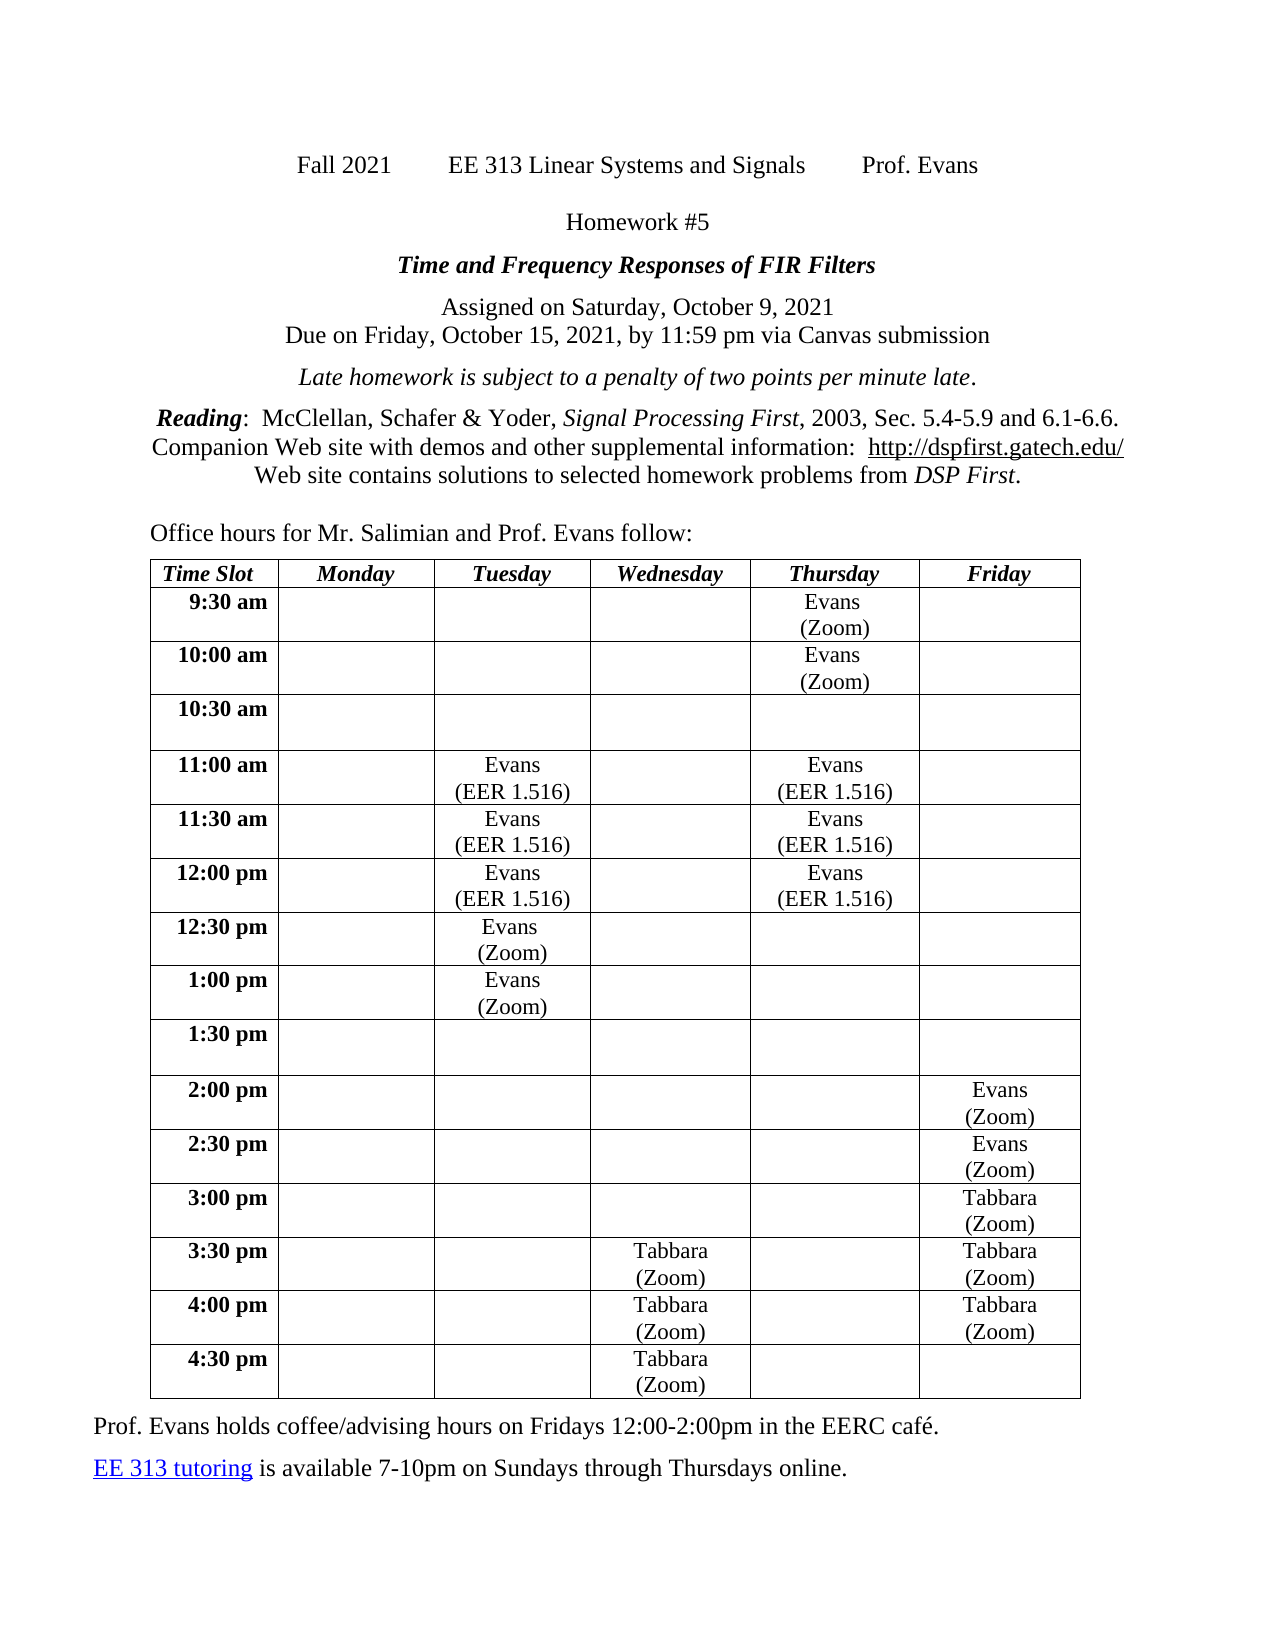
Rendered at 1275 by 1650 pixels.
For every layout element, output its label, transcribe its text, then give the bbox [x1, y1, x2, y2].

text Fall 2021 EE 313 Linear Systems and Signals Prof. Evans [150, 150, 1125, 179]
table_cell 2:00 pm [151, 1076, 278, 1129]
table_cell 4:30 pm [151, 1345, 278, 1398]
table_cell [591, 1184, 750, 1237]
text Prof. Evans holds coffee/advising hours on Fridays 12:00-2:00pm in the EERC café. [93, 1411, 1125, 1440]
table_cell Evans (EER 1.516) [751, 805, 919, 858]
table_cell [279, 966, 434, 1019]
table_cell 1:30 pm [151, 1020, 278, 1075]
table_cell [435, 695, 590, 750]
table_header Tuesday [435, 560, 590, 587]
table_cell [751, 1238, 919, 1290]
table_cell 12:00 pm [151, 859, 278, 912]
table_cell [591, 588, 750, 641]
table_cell 2:30 pm [151, 1130, 278, 1183]
table_cell Evans (EER 1.516) [435, 859, 590, 912]
table_cell [751, 1345, 919, 1398]
table_cell [591, 695, 750, 750]
text Due on Friday, October 15, 2021, by 11:59 pm via Canvas submission [150, 321, 1125, 349]
table_cell Tabbara (Zoom) [920, 1184, 1080, 1237]
table_header Wednesday [591, 560, 750, 587]
table_cell [435, 1291, 590, 1344]
subtitle Time and Frequency Responses of FIR Filters [150, 251, 1125, 279]
table_cell Evans (Zoom) [435, 913, 590, 965]
table_cell [279, 1020, 434, 1075]
table_cell Evans (EER 1.516) [751, 859, 919, 912]
table_cell [279, 1130, 434, 1183]
table_cell Tabbara (Zoom) [591, 1238, 750, 1290]
table_cell [591, 1130, 750, 1183]
table_cell [751, 1130, 919, 1183]
text Companion Web site with demos and other supplemental information: http://dspfirst.gatech.edu/ [150, 432, 1125, 461]
table_cell 12:30 pm [151, 913, 278, 965]
text Homework #5 [150, 207, 1125, 236]
table_cell 10:00 am [151, 642, 278, 694]
table_cell [920, 695, 1080, 750]
table_cell [751, 1184, 919, 1237]
table_cell [920, 805, 1080, 858]
table_header Friday [920, 560, 1080, 587]
table_cell Tabbara (Zoom) [920, 1238, 1080, 1290]
table_cell Tabbara (Zoom) [591, 1345, 750, 1398]
table_cell [435, 1345, 590, 1398]
table_cell [591, 913, 750, 965]
table_cell [435, 1130, 590, 1183]
table_cell [279, 1291, 434, 1344]
table_cell Evans (Zoom) [920, 1076, 1080, 1129]
table_cell Evans (EER 1.516) [751, 751, 919, 804]
text Web site contains solutions to selected homework problems from DSP First. [150, 461, 1125, 489]
table_cell 1:00 pm [151, 966, 278, 1019]
text Office hours for Mr. Salimian and Prof. Evans follow: [150, 518, 1125, 547]
table_cell 3:00 pm [151, 1184, 278, 1237]
table_cell 4:00 pm [151, 1291, 278, 1344]
table_cell [751, 1291, 919, 1344]
table_header Time Slot [151, 560, 278, 587]
table_cell [435, 1184, 590, 1237]
table_cell [279, 805, 434, 858]
table_cell [279, 642, 434, 694]
table_cell [751, 695, 919, 750]
table_cell [435, 1020, 590, 1075]
table_cell Evans (Zoom) [920, 1130, 1080, 1183]
table_cell [920, 588, 1080, 641]
table_header Monday [279, 560, 434, 587]
table_cell [279, 588, 434, 641]
text EE 313 tutoring is available 7-10pm on Sundays through Thursdays online. [93, 1453, 1125, 1481]
table_cell Evans (EER 1.516) [435, 805, 590, 858]
table_cell [591, 642, 750, 694]
table_cell [920, 642, 1080, 694]
table_cell Tabbara (Zoom) [920, 1291, 1080, 1344]
table_cell [591, 966, 750, 1019]
table_cell Evans (EER 1.516) [435, 751, 590, 804]
text Reading: McClellan, Schafer & Yoder, Signal Processing First, 2003, Sec. 5.4-5.9 and 6.1-6.6. [150, 403, 1125, 432]
table_cell [435, 642, 590, 694]
table_cell 10:30 am [151, 695, 278, 750]
table_cell [279, 1076, 434, 1129]
table_cell [751, 966, 919, 1019]
table_cell 9:30 am [151, 588, 278, 641]
table_cell 11:00 am [151, 751, 278, 804]
table_cell [279, 1184, 434, 1237]
table_cell [435, 1238, 590, 1290]
table_cell [920, 913, 1080, 965]
table_cell [920, 859, 1080, 912]
table_cell Tabbara (Zoom) [591, 1291, 750, 1344]
table_cell [920, 966, 1080, 1019]
table_cell [751, 1076, 919, 1129]
table_cell [751, 913, 919, 965]
table_cell [920, 1345, 1080, 1398]
table_cell Evans (Zoom) [751, 588, 919, 641]
table_cell 3:30 pm [151, 1238, 278, 1290]
text Assigned on Saturday, October 9, 2021 [150, 292, 1125, 321]
table_cell Evans (Zoom) [751, 642, 919, 694]
table_cell [920, 751, 1080, 804]
table_cell [920, 1020, 1080, 1075]
table_cell [591, 1020, 750, 1075]
table_cell [591, 805, 750, 858]
table_cell [279, 913, 434, 965]
table_cell Evans (Zoom) [435, 966, 590, 1019]
table_cell [591, 751, 750, 804]
text Late homework is subject to a penalty of two points per minute late. [150, 362, 1125, 391]
table_cell [591, 859, 750, 912]
table_cell [279, 1238, 434, 1290]
table_cell [279, 695, 434, 750]
table_cell 11:30 am [151, 805, 278, 858]
table_cell [279, 751, 434, 804]
table_cell [435, 1076, 590, 1129]
table_cell [591, 1076, 750, 1129]
table_cell [435, 588, 590, 641]
table_header Thursday [751, 560, 919, 587]
table_cell [279, 859, 434, 912]
table_cell [279, 1345, 434, 1398]
table_cell [751, 1020, 919, 1075]
